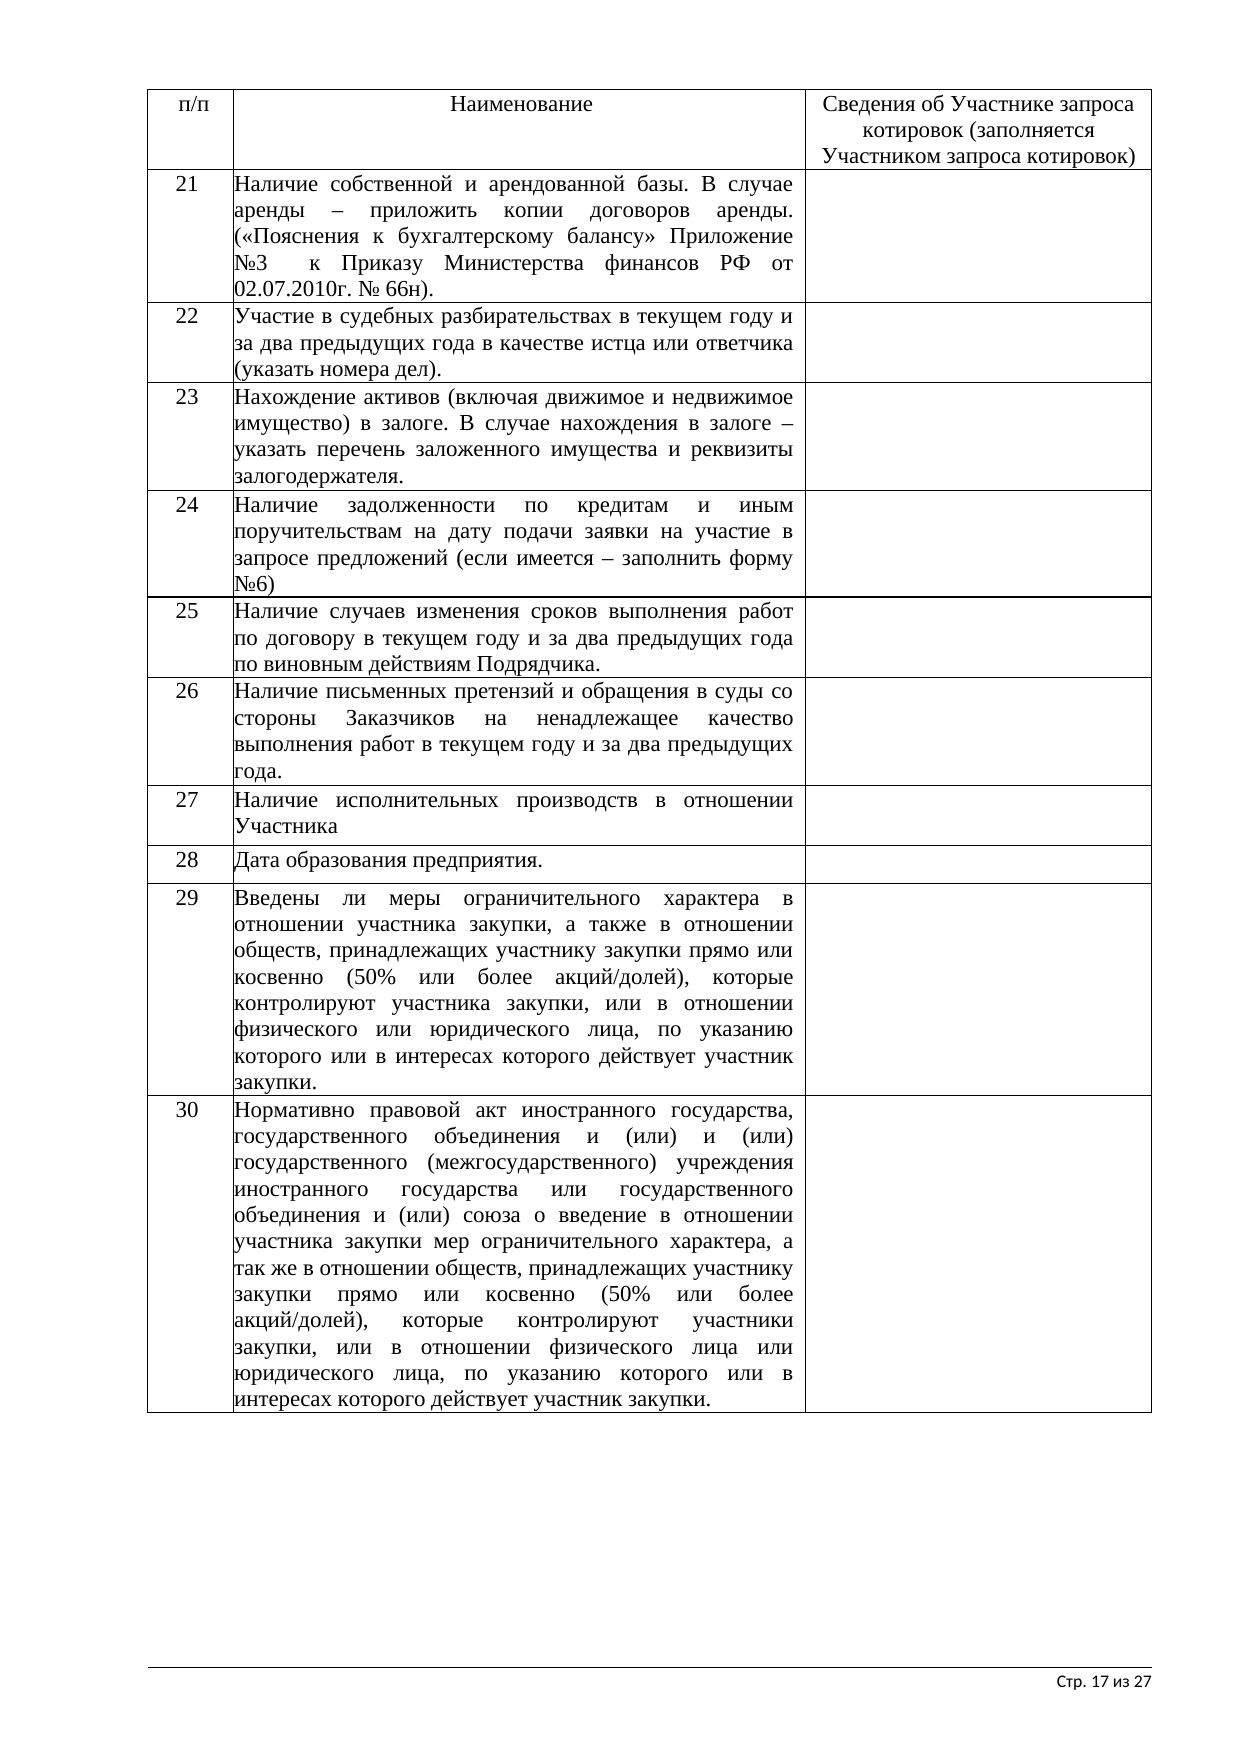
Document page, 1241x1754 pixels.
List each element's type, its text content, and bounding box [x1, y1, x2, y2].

table_cell [806, 884, 1151, 1094]
table_cell Участие в судебных разбирательствах в текущем году и за два предыдущих года в качестве истца или ответчика (указать номера дел). [234, 303, 805, 382]
table_cell 21 [148, 170, 233, 302]
table_cell 27 [148, 786, 233, 845]
table_cell Нормативно правовой акт иностранного государства, государственного объединения и (или) и (или) государственного (межгосударственного) учреждения иностранного государства или государственного объединения и (или) союза о введение в отношении участника закупки мер ограничительного характера, а так же в отношении обществ, принадлежащих участнику закупки прямо или косвенно (50% или более акций/долей), которые контролируют участники закупки, или в отношении физического лица или юридического лица, по указанию которого или в интересах которого действует участник закупки. [234, 1096, 805, 1412]
table_header Сведения об Участнике запроса котировок (заполняется Участником запроса котировок) [806, 90, 1151, 169]
table_cell Нахождение активов (включая движимое и недвижимое имущество) в залоге. В случае нахождения в залоге – указать перечень заложенного имущества и реквизиты залогодержателя. [234, 383, 805, 490]
table_cell 24 [148, 491, 233, 596]
table_cell Наличие случаев изменения сроков выполнения работ по договору в текущем году и за два предыдущих года по виновным действиям Подрядчика. [234, 598, 805, 677]
table_cell [806, 598, 1151, 677]
table_cell [806, 786, 1151, 845]
table_cell Наличие задолженности по кредитам и иным поручительствам на дату подачи заявки на участие в запросе предложений (если имеется – заполнить форму №6) [234, 491, 805, 596]
table_cell Наличие письменных претензий и обращения в суды со стороны Заказчиков на ненадлежащее качество выполнения работ в текущем году и за два предыдущих года. [234, 678, 805, 785]
table_cell 25 [148, 598, 233, 677]
table_cell 30 [148, 1096, 233, 1412]
table_header Наименование [234, 90, 805, 169]
table_cell 26 [148, 678, 233, 785]
table_cell [806, 1096, 1151, 1412]
table_cell [806, 383, 1151, 490]
table_cell Введены ли меры ограничительного характера в отношении участника закупки, а также в отношении обществ, принадлежащих участнику закупки прямо или косвенно (50% или более акций/долей), которые контролируют участника закупки, или в отношении физического или юридического лица, по указанию которого или в интересах которого действует участник закупки. [234, 884, 805, 1094]
table_cell [806, 303, 1151, 382]
table_cell [806, 846, 1151, 883]
table_cell [806, 678, 1151, 785]
table_cell Дата образования предприятия. [234, 846, 805, 883]
table_cell 23 [148, 383, 233, 490]
table_cell 22 [148, 303, 233, 382]
table_cell 28 [148, 846, 233, 883]
table_header п/п [148, 90, 233, 169]
table_cell [806, 491, 1151, 596]
table_cell Наличие исполнительных производств в отношении Участника [234, 786, 805, 845]
table_cell [806, 170, 1151, 302]
table_cell 29 [148, 884, 233, 1094]
table_cell Наличие собственной и арендованной базы. В случае аренды – приложить копии договоров аренды. («Пояснения к бухгалтерскому балансу» Приложение №3 к Приказу Министерства финансов РФ от 02.07.2010г. № 66н). [234, 170, 805, 302]
